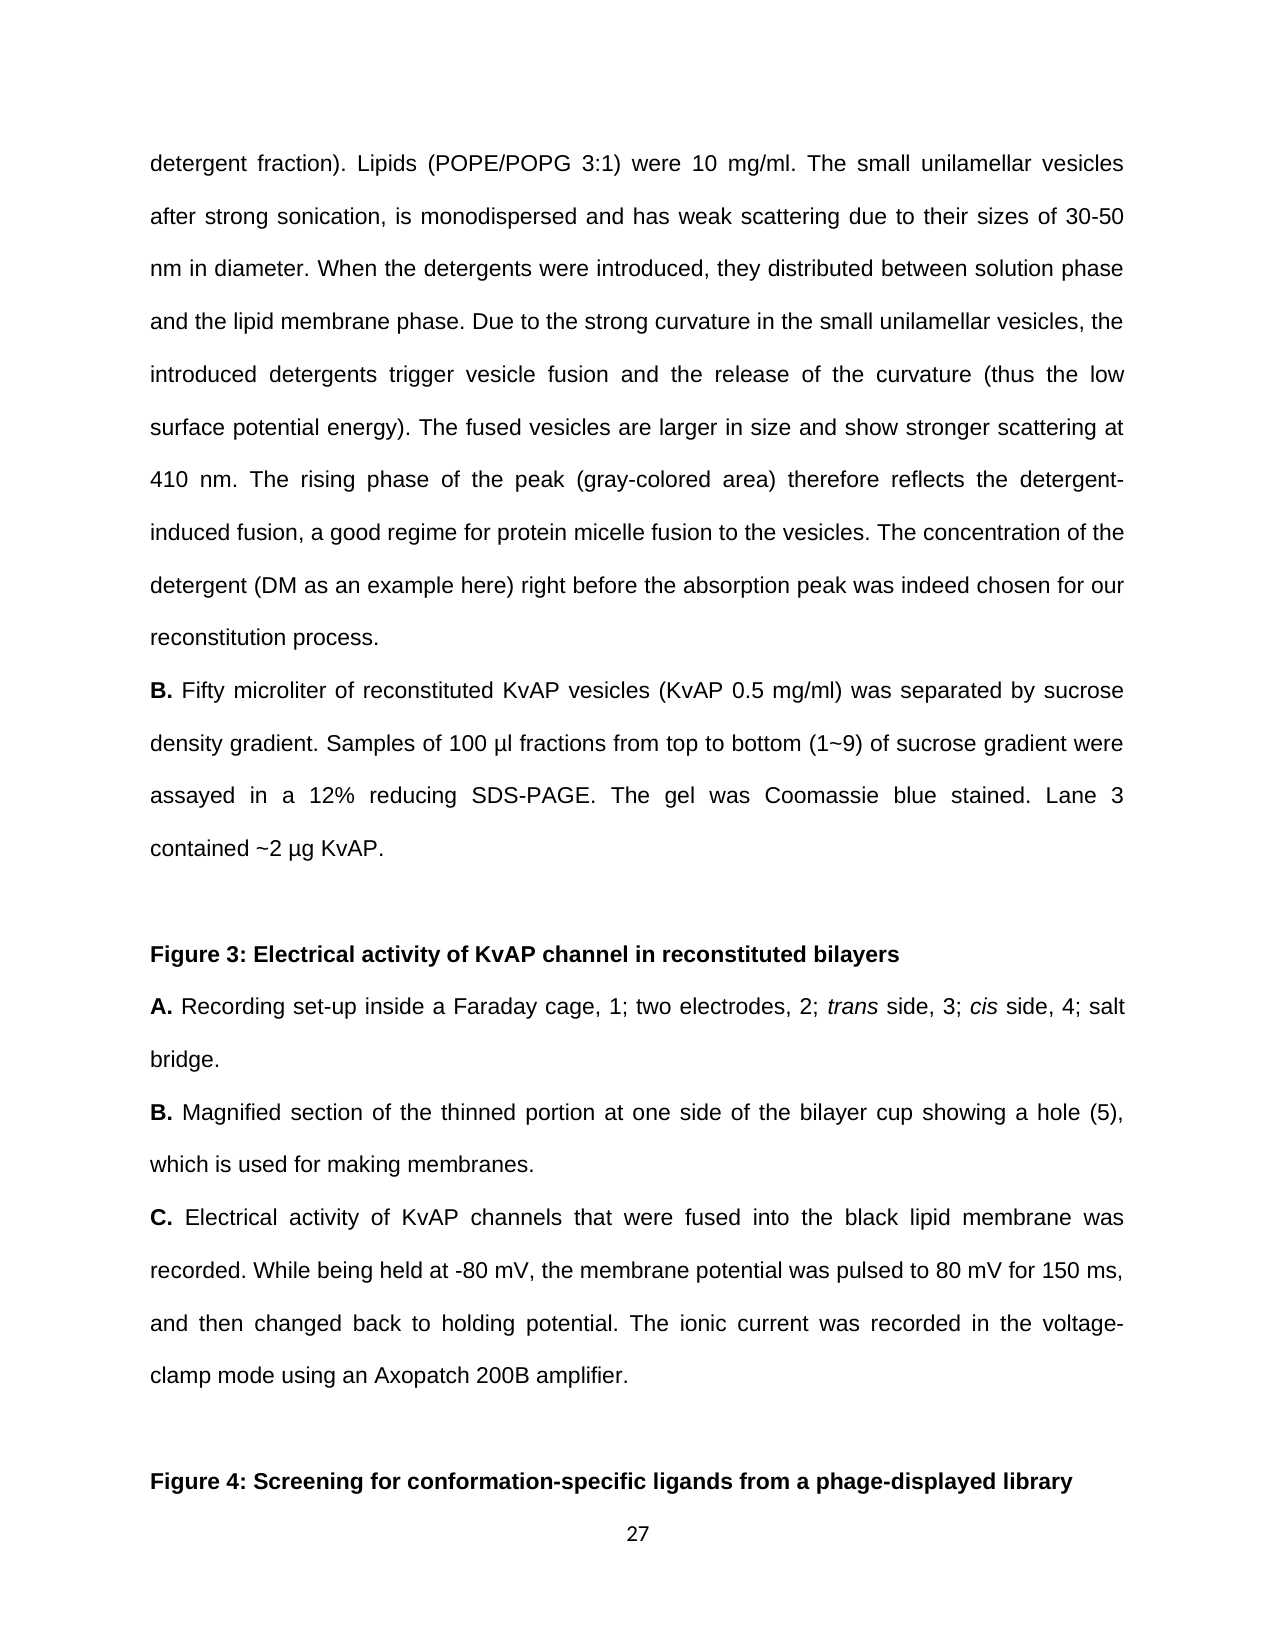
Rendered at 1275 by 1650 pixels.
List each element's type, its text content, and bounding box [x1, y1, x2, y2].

text Figure 4: Screening for conformation-specific ligands from a phage-displayed library [150, 1468, 1125, 1494]
text A. Recording set-up inside a Faraday cage, 1; two electrodes, 2; trans side, 3; cis side, 4; salt bridge. [150, 993, 1125, 1072]
text B. Magnified section of the thinned portion at one side of the bilayer cup showing a hole (5), which is used for making membranes. [150, 1099, 1125, 1178]
text B. Fifty microliter of reconstituted KvAP vesicles (KvAP 0.5 mg/ml) was separated by sucrose density gradient. Samples of 100 µl fractions from top to bottom (1~9) of sucrose gradient were assayed in a 12% reducing SDS-PAGE. The gel was Coomassie blue stained. Lane 3 contained ~2 µg KvAP. [150, 677, 1125, 862]
text C. Electrical activity of KvAP channels that were fused into the black lipid membrane was recorded. While being held at -80 mV, the membrane potential was pulsed to 80 mV for 150 ms, and then changed back to holding potential. The ionic current was recorded in the voltage-clamp mode using an Axopatch 200B amplifier. [150, 1204, 1125, 1389]
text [150, 150, 1125, 651]
text Figure 3: Electrical activity of KvAP channel in reconstituted bilayers [150, 941, 1125, 967]
